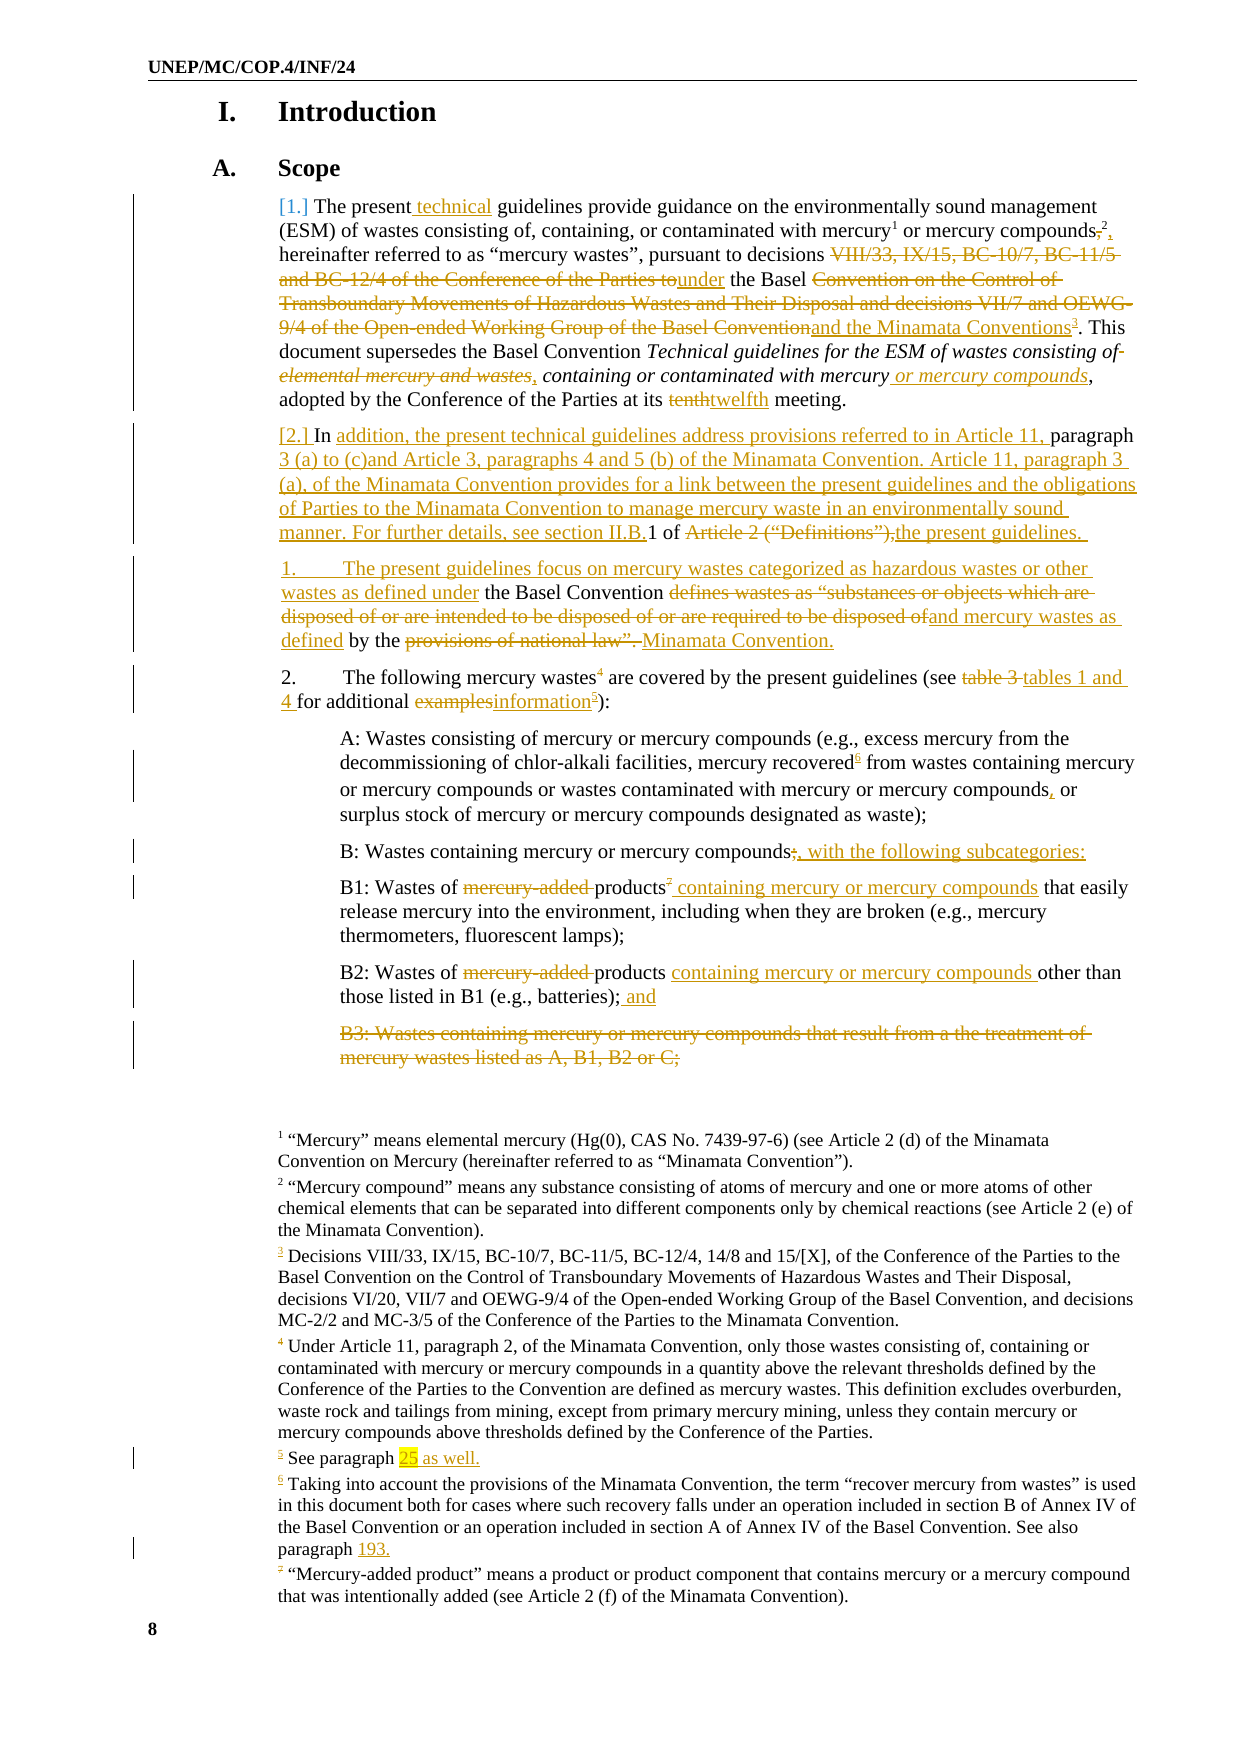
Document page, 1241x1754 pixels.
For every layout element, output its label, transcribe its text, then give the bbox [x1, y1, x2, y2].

text B2: Wastes of products other than those listed in B1 (e.g., batteries); [339, 960, 1137, 1008]
list In paragraph 1 of [279, 423, 1137, 492]
text I. Introduction [148, 94, 1107, 128]
text A. Scope [148, 153, 1107, 182]
list The following mercury wastes are covered by the present guidelines (see for additional ): [281, 665, 1137, 713]
list In paragraph 1 of [279, 494, 1137, 544]
list the Basel Convention by the [281, 556, 1137, 652]
text A: Wastes consisting of mercury or mercury compounds (e.g., excess mercury from the decommissioning of chlor-alkali facilities, mercury recovered from wastes containing mercury or mercury compounds or wastes contaminated with mercury or mercury compounds or surplus stock of mercury or mercury compounds designated as waste); [339, 726, 1137, 826]
text B: Wastes containing mercury or mercury compounds [339, 839, 1137, 863]
list The present guidelines provide guidance on the environmentally sound management (ESM) of wastes consisting of, containing, or contaminated with mercury or mercury compounds hereinafter referred to as “mercury wastes”, pursuant to decisions the Basel . This document supersedes the Basel Convention Technical guidelines for the ESM of wastes consisting of containing or contaminated with mercury, adopted by the Conference of the Parties at its meeting. [279, 194, 1137, 411]
text B1: Wastes of products that easily release mercury into the environment, including when they are broken (e.g., mercury thermometers, fluorescent lamps); [339, 875, 1137, 947]
